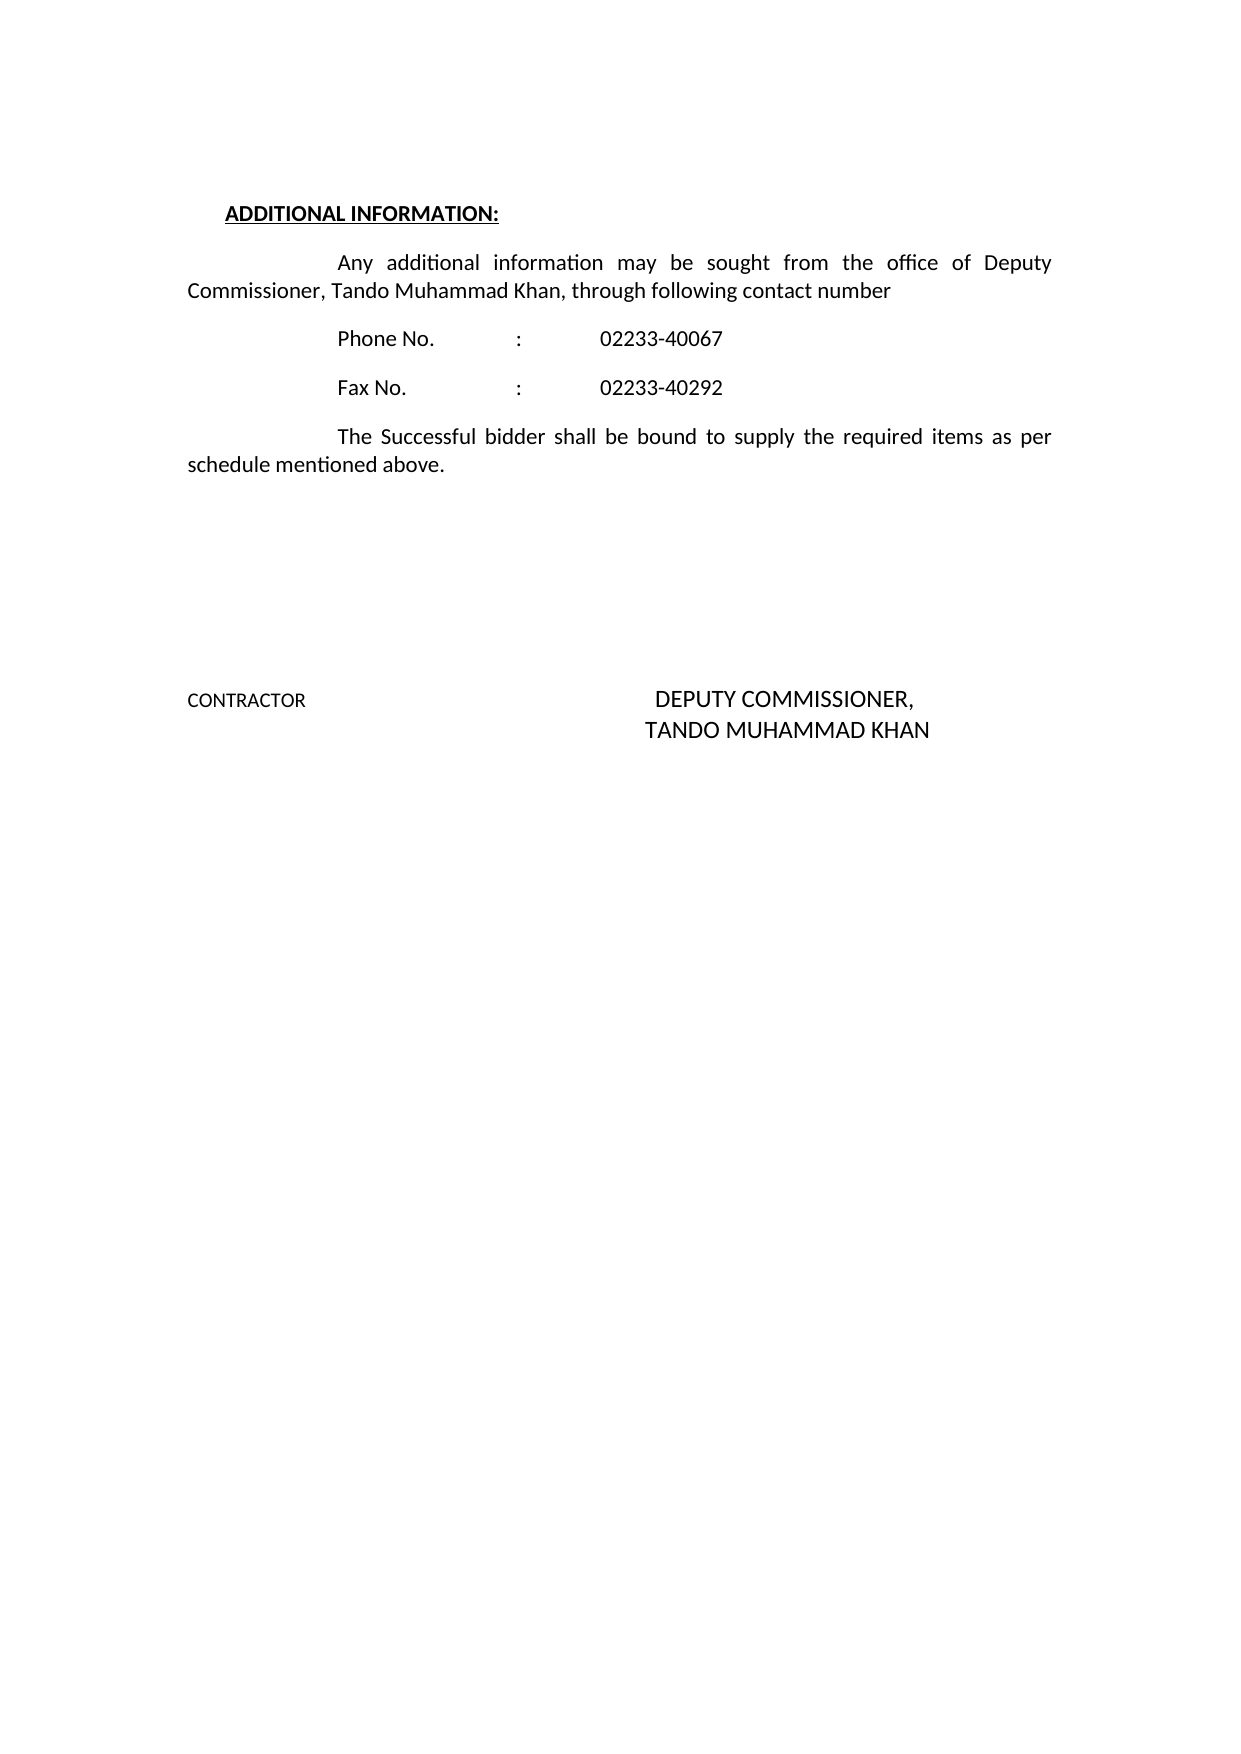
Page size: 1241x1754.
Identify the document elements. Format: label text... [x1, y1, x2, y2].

text The Successful bidder shall be bound to supply the required items as per schedule mentioned above. [187, 422, 1053, 478]
text TANDO MUHAMMAD KHAN [187, 714, 1053, 745]
text CONTRACTOR DEPUTY COMMISSIONER, [187, 684, 1053, 714]
text ADDITIONAL INFORMATION: [187, 199, 1053, 227]
text Fax No. : 02233-40292 [187, 373, 1053, 401]
text Any additional information may be sought from the office of Deputy Commissioner, Tando Muhammad Khan, through following contact number [187, 248, 1053, 304]
text Phone No. : 02233-40067 [187, 324, 1053, 353]
